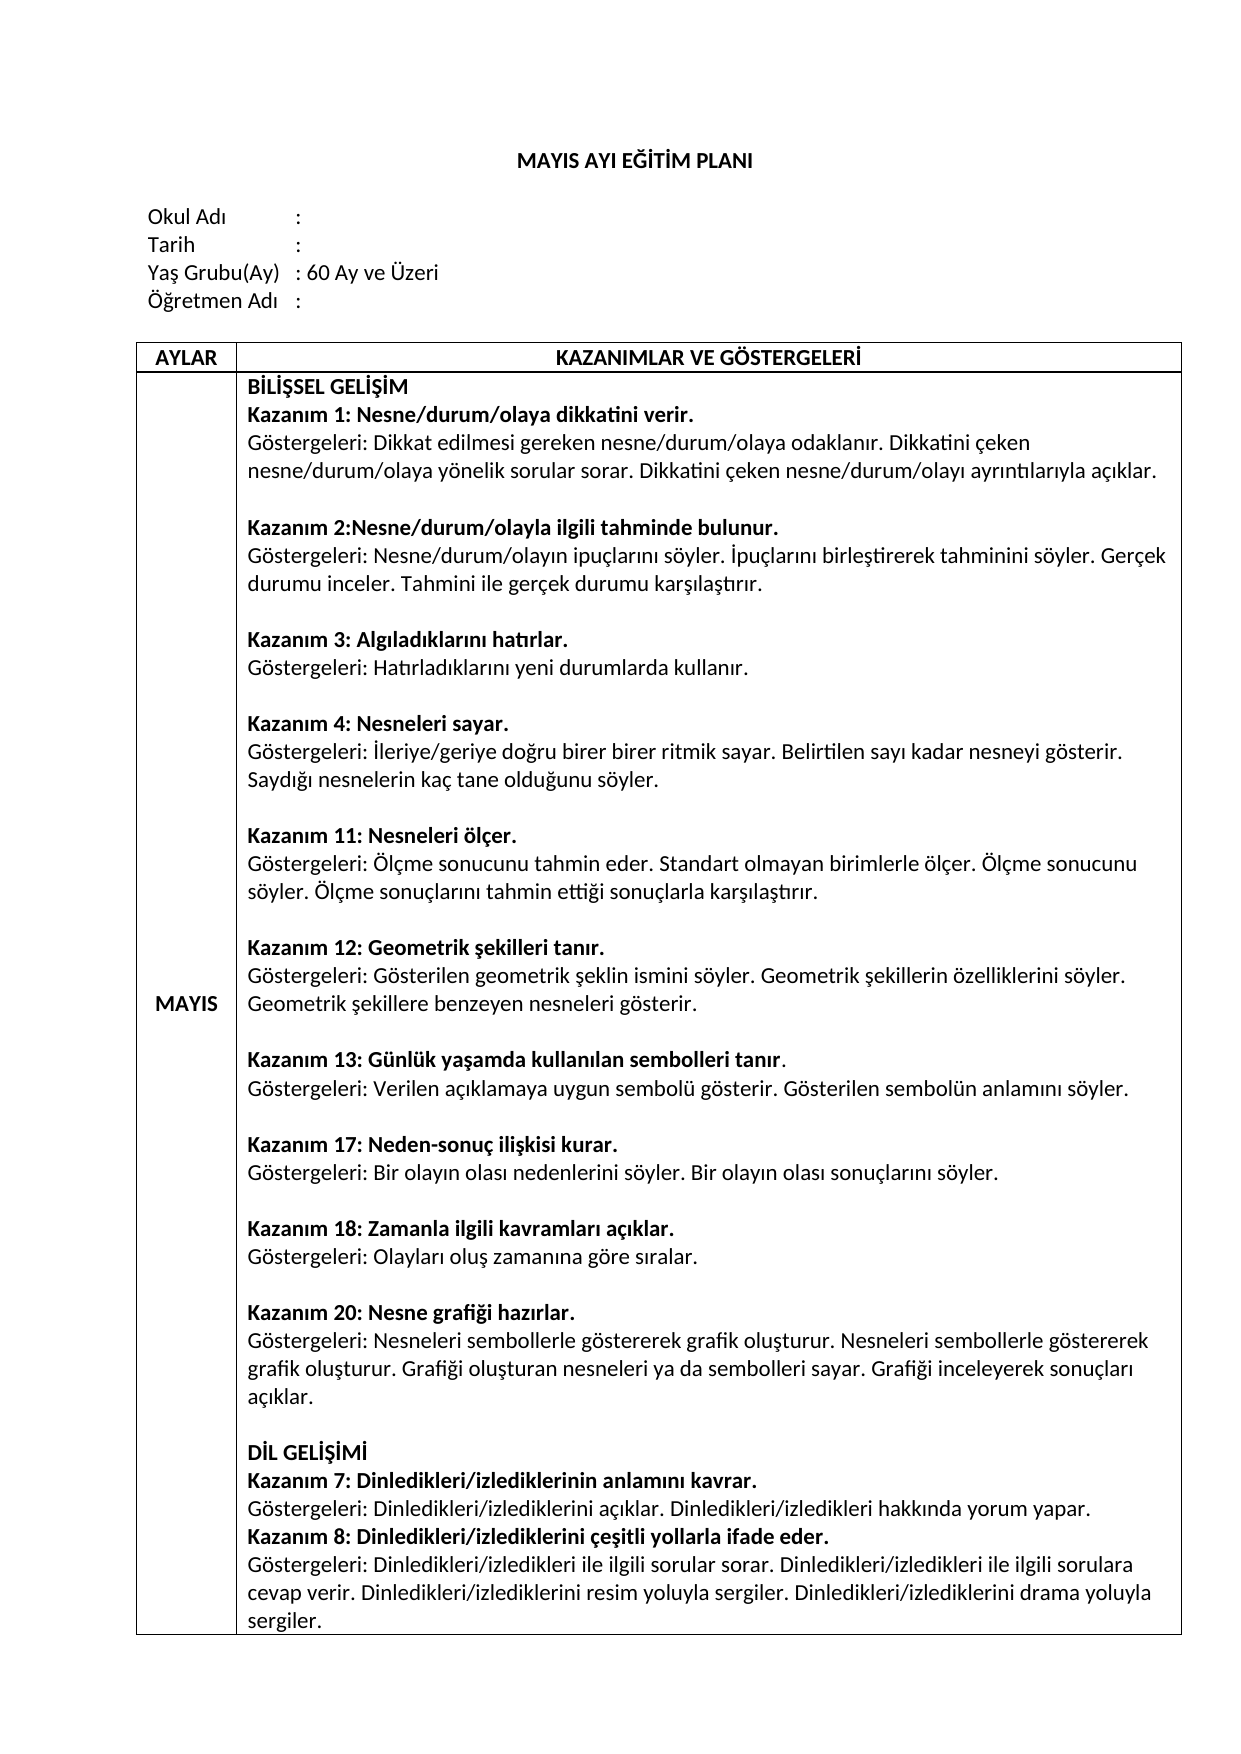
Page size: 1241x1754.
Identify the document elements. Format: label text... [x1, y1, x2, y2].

text Okul Adı : [148, 202, 1122, 230]
text MAYIS AYI EĞİTİM PLANI [148, 146, 1122, 174]
text Yaş Grubu(Ay) : 60 Ay ve Üzeri [148, 258, 1122, 286]
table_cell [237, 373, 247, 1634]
table_header KAZANIMLAR VE GÖSTERGELERİ [237, 343, 1181, 371]
table_cell MAYIS MAYIS MAYIS [137, 373, 236, 1634]
table_header AYLAR [137, 343, 236, 371]
text Tarih : [148, 230, 1122, 258]
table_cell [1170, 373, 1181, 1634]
text Öğretmen Adı : [148, 286, 1122, 314]
